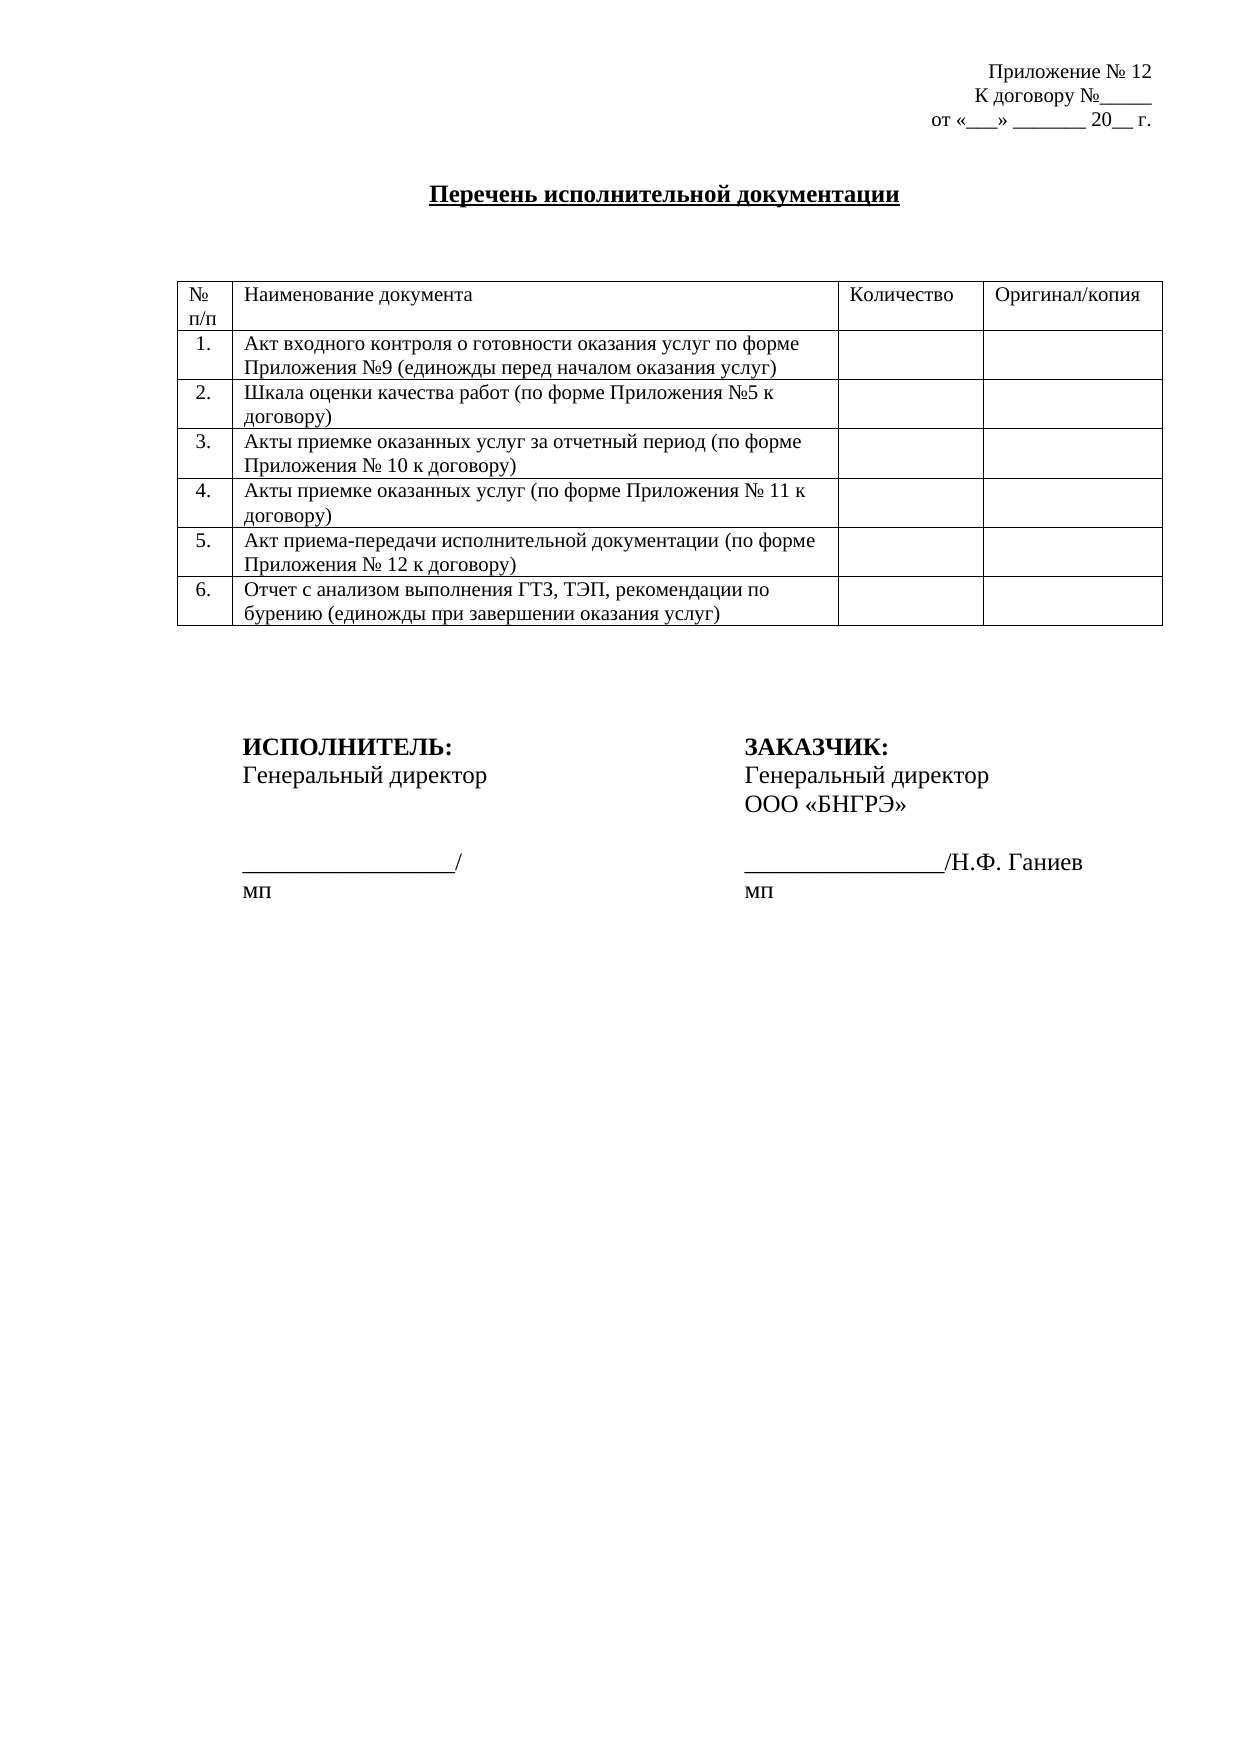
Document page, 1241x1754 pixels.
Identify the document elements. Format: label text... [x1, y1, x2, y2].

text Приложение № 12 [177, 59, 1152, 83]
table_header ЗАКАЗЧИК: [733, 732, 1143, 761]
table_cell [984, 528, 1162, 576]
table_header ИСПОЛНИТЕЛЬ: [231, 732, 733, 761]
table_cell Акт приема-передачи исполнительной документации (по форме Приложения № 12 к договору) [233, 528, 838, 576]
table_cell Шкала оценки качества работ (по форме Приложения №5 к договору) [233, 380, 838, 428]
table_cell [839, 479, 983, 527]
table_cell Акты приемке оказанных услуг (по форме Приложения № 11 к договору) [233, 479, 838, 527]
table_cell Генеральный директор ООО «БНГРЭ» ________________/Н.Ф. Ганиев [733, 761, 1143, 876]
table_cell [839, 528, 983, 576]
table_cell [984, 429, 1162, 477]
table_cell мп [231, 876, 733, 904]
table_cell [178, 380, 232, 428]
table_cell Акт входного контроля о готовности оказания услуг по форме Приложения №9 (единожды перед началом оказания услуг) [233, 331, 838, 379]
table_cell [839, 577, 983, 625]
table_cell [984, 577, 1162, 625]
table_header Наименование документа [233, 282, 838, 330]
table_header Оригинал/копия [984, 282, 1162, 330]
table_cell Акты приемке оказанных услуг за отчетный период (по форме Приложения № 10 к договору) [233, 429, 838, 477]
table_cell [984, 380, 1162, 428]
table_cell [839, 429, 983, 477]
table_cell Отчет с анализом выполнения ГТЗ, ТЭП, рекомендации по бурению (единожды при завершении оказания услуг) [233, 577, 838, 625]
table_header № п/п [178, 282, 232, 330]
table_cell Генеральный директор _________________/ [231, 761, 733, 876]
table_cell [839, 331, 983, 379]
table_header Количество [839, 282, 983, 330]
table_cell [839, 380, 983, 428]
table_cell [178, 577, 232, 625]
text Перечень исполнительной документации [177, 179, 1152, 208]
table_cell [984, 479, 1162, 527]
table_cell [178, 429, 232, 477]
table_cell мп [733, 876, 1143, 904]
text от «___» _______ 20__ г. [177, 107, 1152, 131]
table_cell [178, 479, 232, 527]
text К договору №_____ [177, 83, 1152, 107]
table_cell [178, 528, 232, 576]
table_cell [984, 331, 1162, 379]
table_cell [178, 331, 232, 379]
